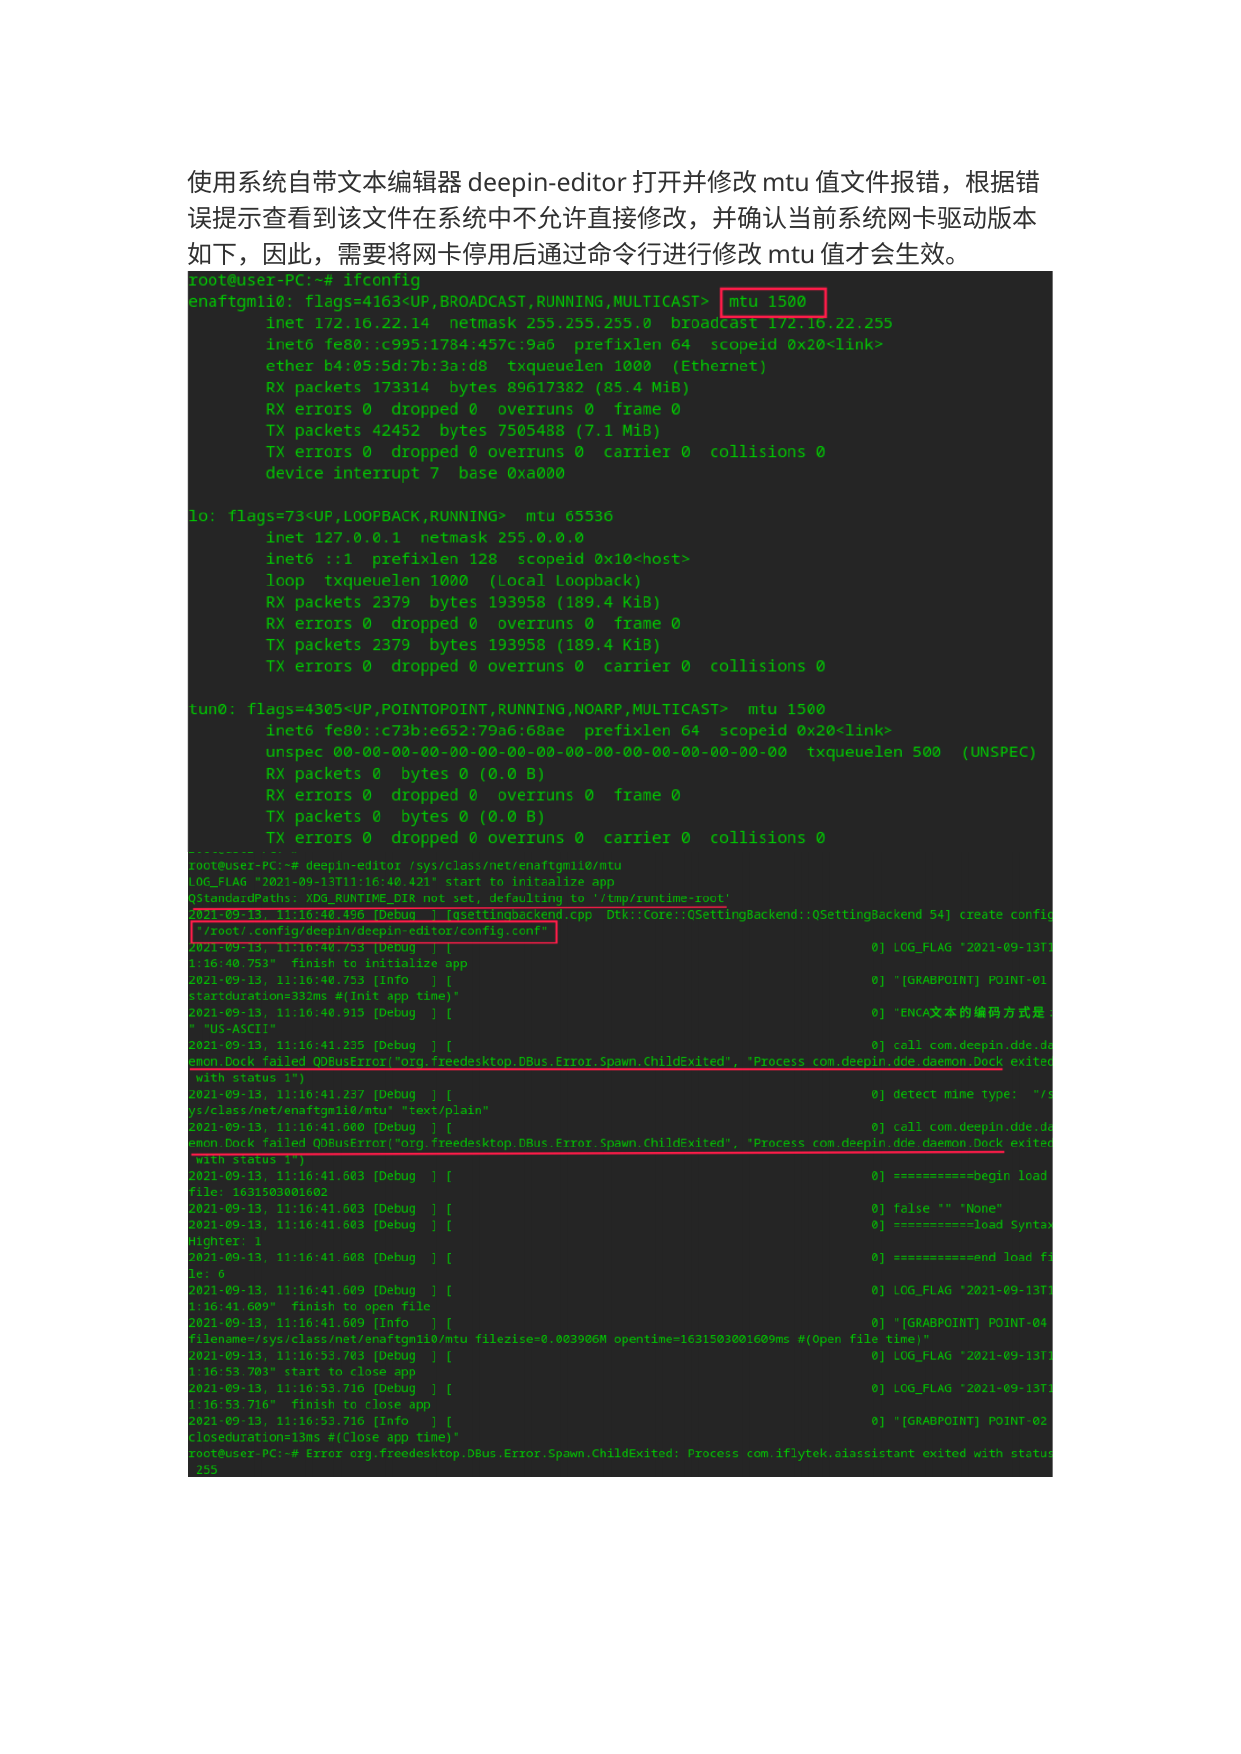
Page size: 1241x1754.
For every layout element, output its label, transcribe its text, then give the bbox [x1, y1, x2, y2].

text 使用系统自带文本编辑器deepin-editor打开并修改mtu值文件报错，根据错误提示查看到该文件在系统中不允许直接修改，并确认当前系统网卡驱动版本如下，因此，需要将网卡停用后通过命令行进行修改mtu值才会生效。 [187, 162, 1053, 270]
picture [187, 270, 1053, 1477]
